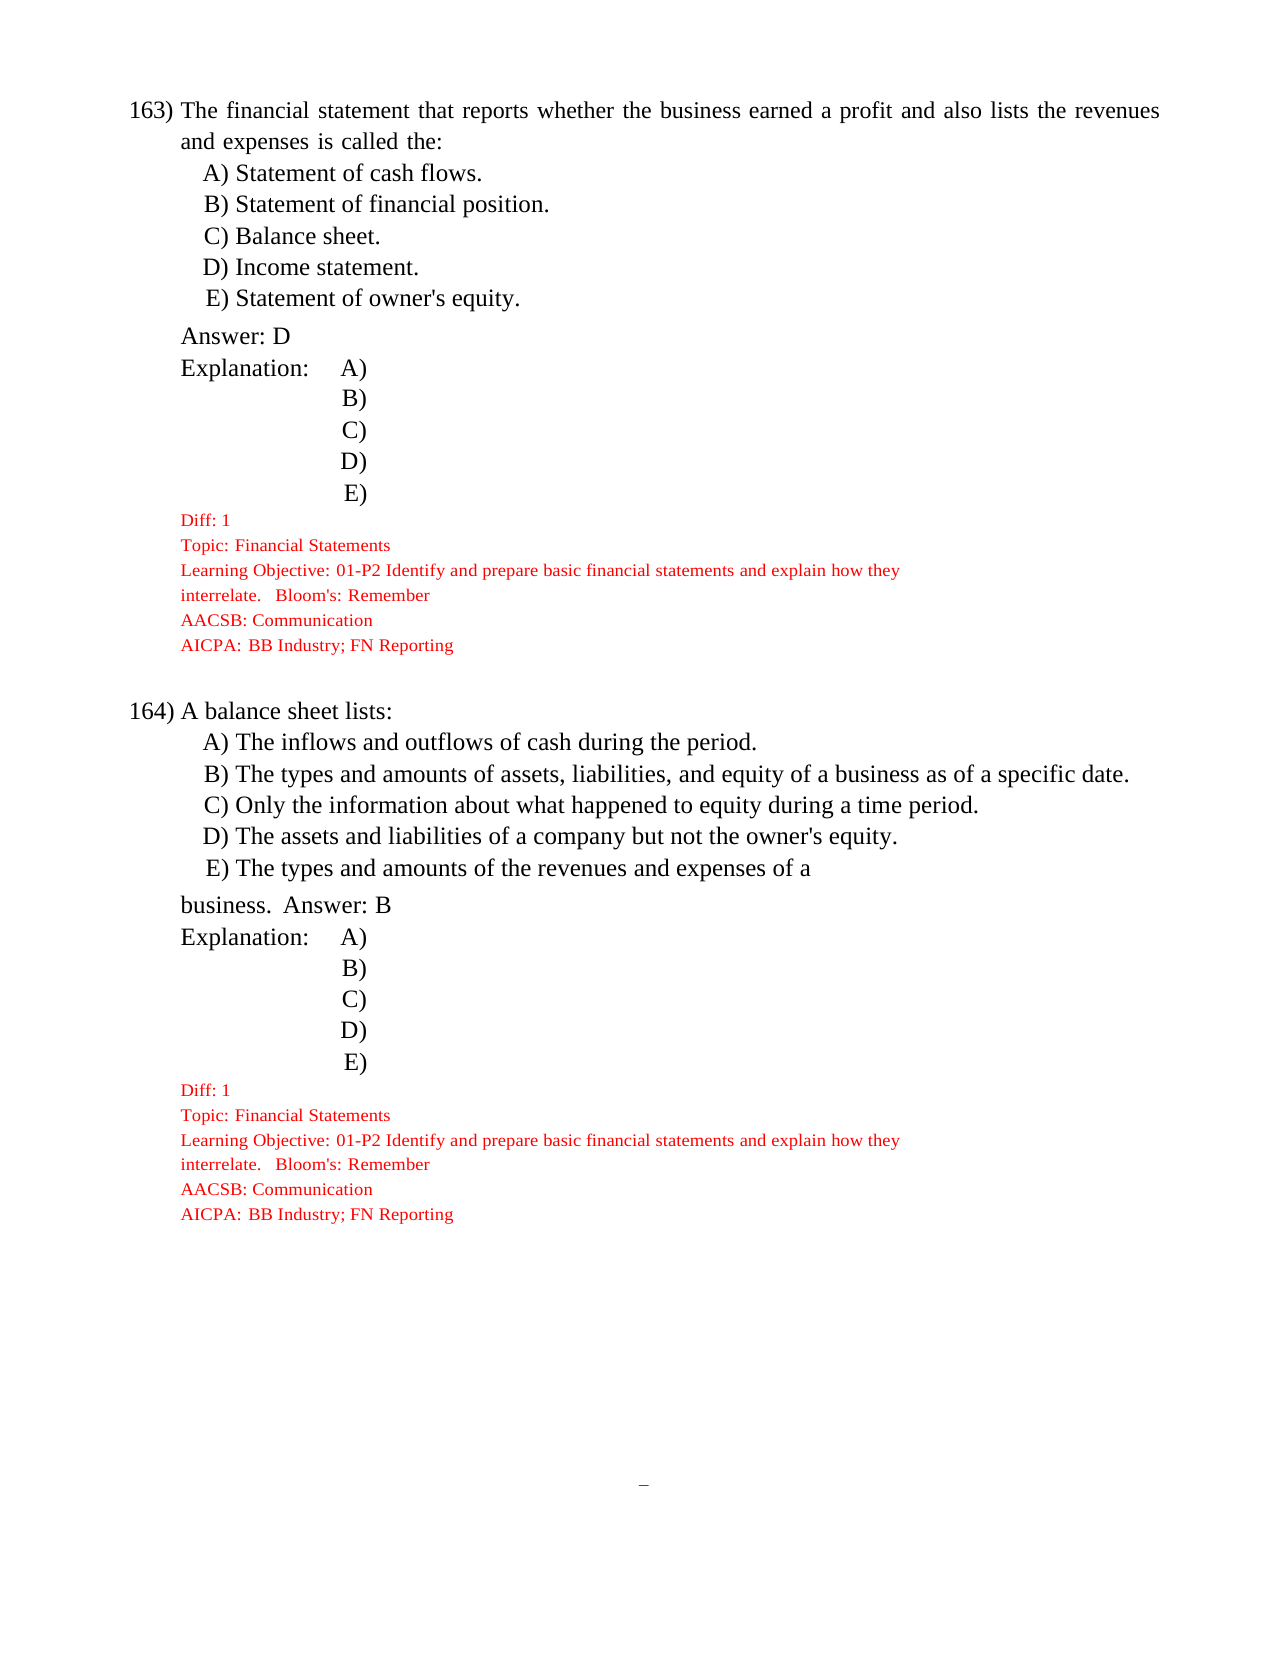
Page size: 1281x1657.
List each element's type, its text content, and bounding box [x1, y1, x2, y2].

text Explanation: A) [180, 927, 1203, 950]
text Topic: Financial Statements [180, 535, 1147, 555]
text Explanation: A) [180, 358, 1203, 381]
text Topic: Financial Statements [180, 1104, 1147, 1125]
list Statement of financial position. [204, 189, 1203, 218]
text AICPA: BB Industry; FN Reporting [180, 1204, 1147, 1224]
list The types and amounts of the revenues and expenses of a business. Answer: B [180, 853, 907, 919]
text C) [342, 984, 1147, 1013]
text E) [343, 478, 1147, 506]
text E) [343, 1047, 1147, 1076]
text AACSB: Communication [180, 609, 1147, 630]
list Balance sheet. [204, 221, 1203, 249]
text Learning Objective: 01-P2 Identify and prepare basic financial statements and explain how they interrelate. Bloom's: Remember [180, 1129, 984, 1174]
list Income statement. [202, 252, 1203, 281]
text Learning Objective: 01-P2 Identify and prepare basic financial statements and explain how they interrelate. Bloom's: Remember [180, 560, 984, 605]
list The inflows and outflows of cash during the period. [180, 727, 1203, 756]
text D) [340, 1016, 1147, 1044]
text Diff: 1 [180, 510, 1147, 530]
list Only the information about what happened to equity during a time period. [204, 790, 1203, 819]
list The financial statement that reports whether the business earned a profit and also lists the revenues and expenses is called the: [128, 96, 1170, 155]
subtitle Statement of cash flows. [180, 158, 1203, 187]
list The assets and liabilities of a company but not the owner's equity. [202, 821, 1203, 850]
subtitle A balance sheet lists: [128, 696, 1203, 725]
text D) [340, 446, 1147, 475]
text AICPA: BB Industry; FN Reporting [180, 634, 1147, 655]
text B) [342, 383, 1147, 412]
list Statement of owner's equity. Answer: D [180, 283, 521, 349]
text B) [342, 953, 1147, 982]
text AACSB: Communication [180, 1179, 1147, 1199]
text C) [342, 415, 1147, 444]
list The types and amounts of assets, liabilities, and equity of a business as of a specific date. [204, 759, 1203, 787]
text Diff: 1 [180, 1079, 1147, 1100]
